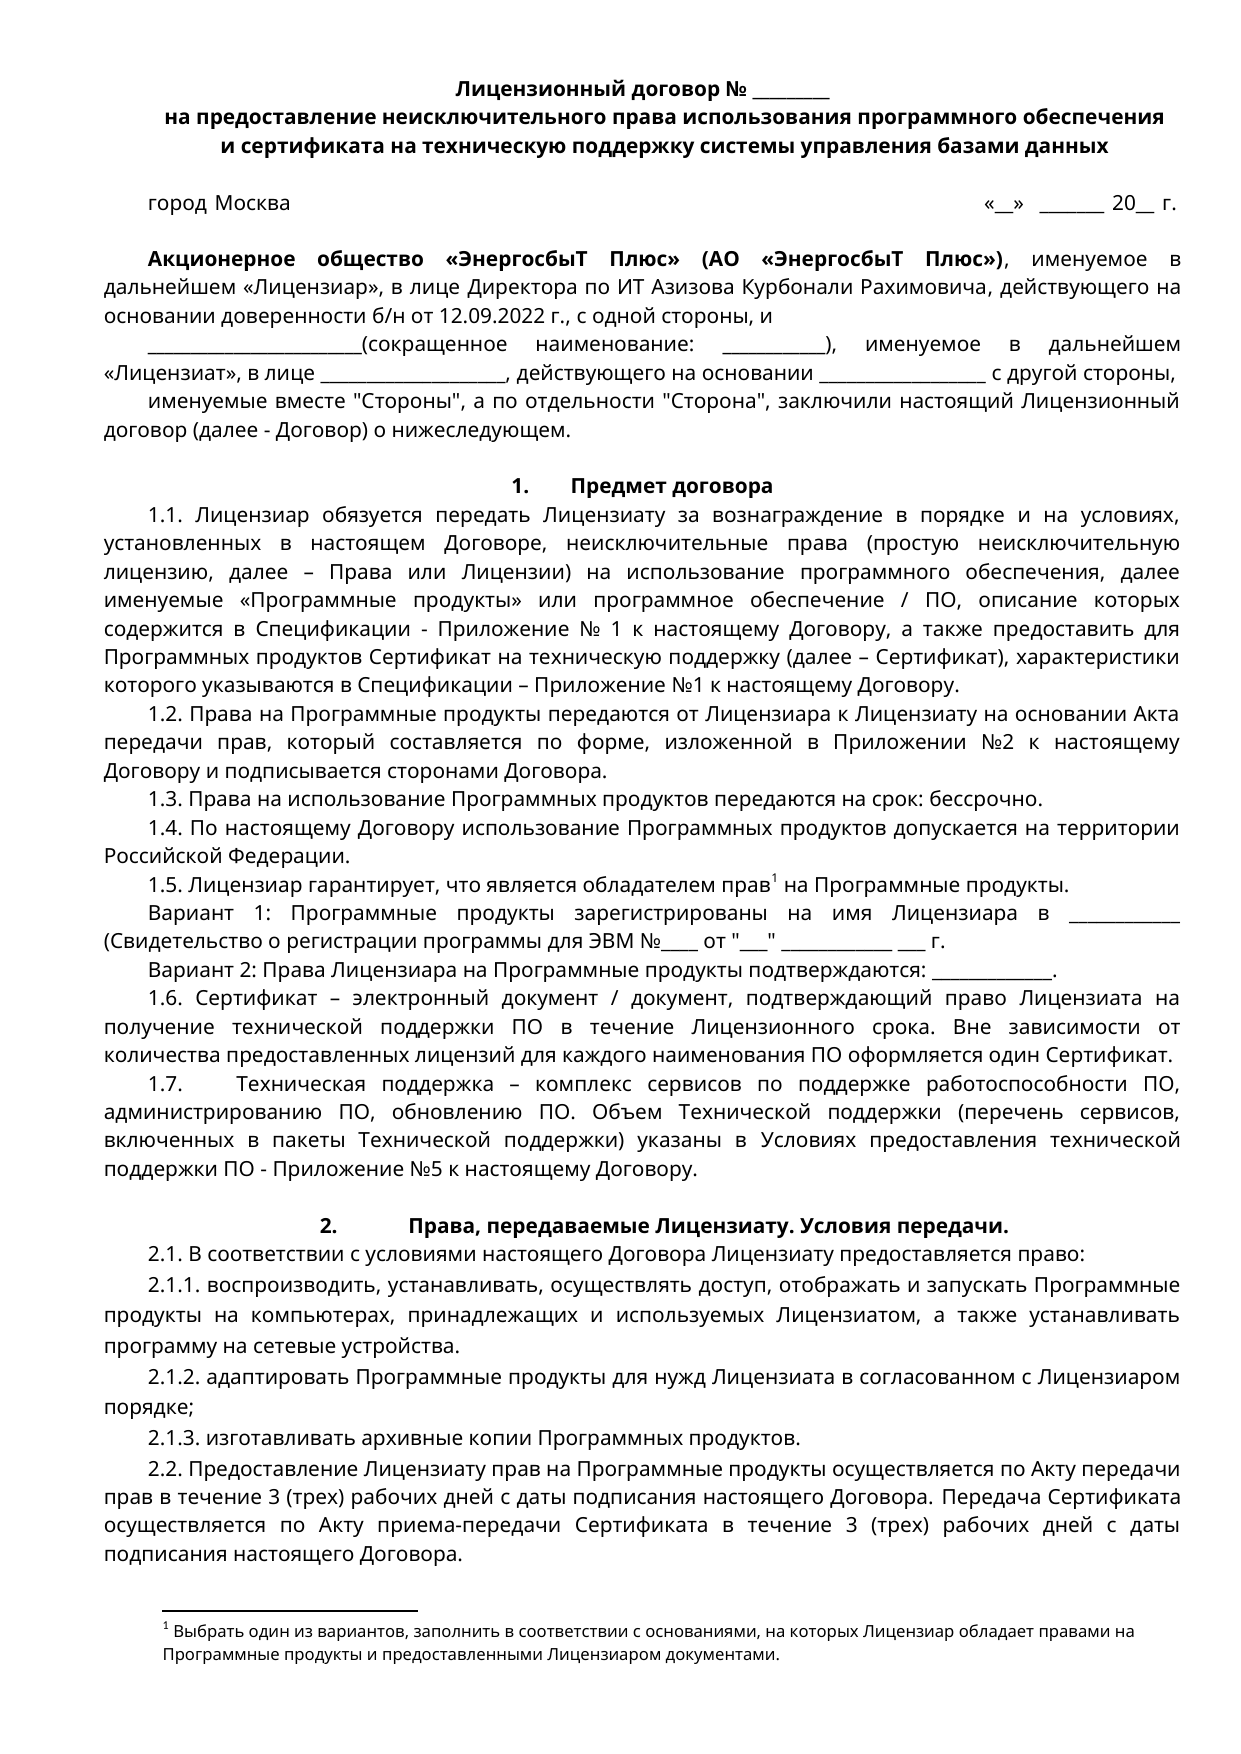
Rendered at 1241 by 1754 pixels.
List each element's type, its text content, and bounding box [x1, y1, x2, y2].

text 1.5. Лицензиар гарантирует, что является обладателем прав на Программные продукты. [103, 870, 1181, 898]
text 2.1.2. адаптировать Программные продукты для нужд Лицензиата в согласованном с Лицензиаром порядке; [103, 1362, 1181, 1421]
text именуемые вместе "Стороны", а по отдельности "Сторона", заключили настоящий Лицензионный договор (далее - Договор) о нижеследующем. [103, 386, 1181, 443]
text и сертификата на техническую поддержку системы управления базами данных [103, 131, 1181, 159]
text 2.1.1. воспроизводить, устанавливать, осуществлять доступ, отображать и запускать Программные продукты на компьютерах, принадлежащих и используемых Лицензиатом, а также устанавливать программу на сетевые устройства. [103, 1270, 1181, 1360]
text Вариант 2: Права Лицензиара на Программные продукты подтверждаются: _____________. [103, 955, 1181, 983]
list Предмет договора [103, 472, 1181, 500]
text 1.3. Права на использование Программных продуктов передаются на срок: бессрочно. [103, 784, 1181, 813]
text 1.2. Права на Программные продукты передаются от Лицензиара к Лицензиату на основании Акта передачи прав, который составляется по форме, изложенной в Приложении №2 к настоящему Договору и подписывается сторонами Договора. [103, 699, 1181, 784]
text Акционерное общество «ЭнергосбыТ Плюс» (АО «ЭнергосбыТ Плюс»), именуемое в дальнейшем «Лицензиар», в лице Директора по ИТ Азизова Курбонали Рахимовича, действующего на основании доверенности б/н от 12.09.2022 г., с одной стороны, и [103, 244, 1181, 329]
text 2.1.3. изготавливать архивные копии Программных продуктов. [103, 1423, 1181, 1452]
text город Москва «__» _______ 20__ г. [103, 188, 1181, 244]
text на предоставление неисключительного права использования программного обеспечения [103, 102, 1181, 131]
text 1.1. Лицензиар обязуется передать Лицензиату за вознаграждение в порядке и на условиях, установленных в настоящем Договоре, неисключительные права (простую неисключительную лицензию, далее – Права или Лицензии) на использование программного обеспечения, далее именуемые «Программные продукты» или программное обеспечение / ПО, описание которых содержится в Спецификации - Приложение № 1 к настоящему Договору, а также предоставить для Программных продуктов Сертификат на техническую поддержку (далее – Сертификат), характеристики которого указываются в Спецификации – Приложение №1 к настоящему Договору. [103, 500, 1181, 699]
text 2.2. Предоставление Лицензиату прав на Программные продукты осуществляется по Акту передачи прав в течение 3 (трех) рабочих дней с даты подписания настоящего Договора. Передача Сертификата осуществляется по Акту приема-передачи Сертификата в течение 3 (трех) рабочих дней с даты подписания настоящего Договора. [103, 1454, 1181, 1567]
text Вариант 1: Программные продукты зарегистрированы на имя Лицензиара в ____________ (Свидетельство о регистрации программы для ЭВМ №____ от "___" ____________ ___ г. [103, 898, 1181, 955]
text 1.6. Сертификат – электронный документ / документ, подтверждающий право Лицензиата на получение технической поддержки ПО в течение Лицензионного срока. Вне зависимости от количества предоставленных лицензий для каждого наименования ПО оформляется один Сертификат. [103, 983, 1181, 1069]
list Права, передаваемые Лицензиату. Условия передачи. [103, 1211, 1181, 1239]
text _________________________(сокращенное наименование: ____________), именуемое в дальнейшем «Лицензиат», в лице ____________________, действующего на основании __________________ с другой стороны, [103, 329, 1181, 386]
text 2.1. В соответствии с условиями настоящего Договора Лицензиату предоставляется право: [103, 1239, 1181, 1268]
text 1.4. По настоящему Договору использование Программных продуктов допускается на территории Российской Федерации. [103, 813, 1181, 870]
text Лицензионный договор № _________ [103, 74, 1181, 102]
text 1.7. Техническая поддержка – комплекс сервисов по поддержке работоспособности ПО, администрированию ПО, обновлению ПО. Объем Технической поддержки (перечень сервисов, включенных в пакеты Технической поддержки) указаны в Условиях предоставления технической поддержки ПО - Приложение №5 к настоящему Договору. [103, 1069, 1181, 1182]
